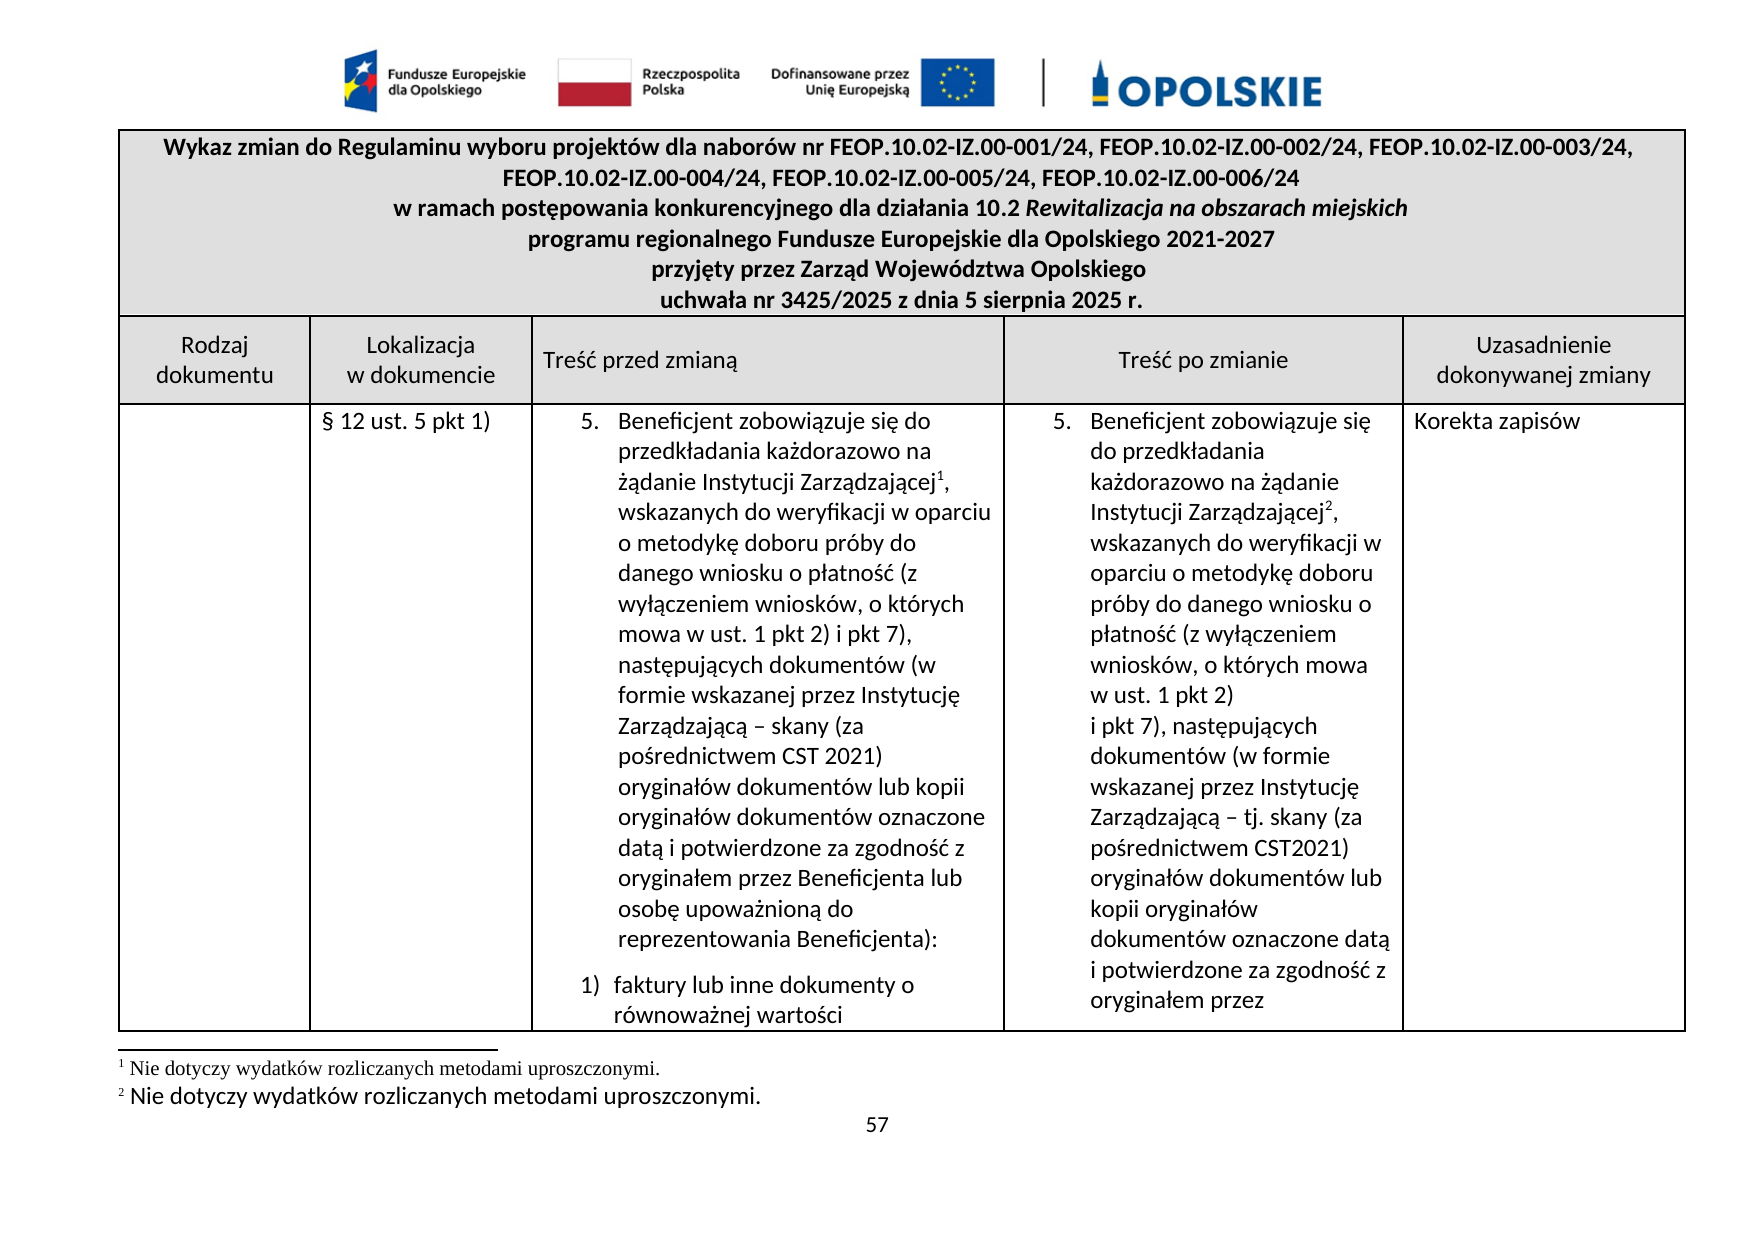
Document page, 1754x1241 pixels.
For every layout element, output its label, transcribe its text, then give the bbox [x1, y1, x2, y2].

table_cell Rodzaj dokumentu [120, 317, 309, 403]
table_header Wykaz zmian do Regulaminu wyboru projektów dla naborów nr FEOP.10.02-IZ.00-001/24, FEOP.10.02-IZ.00-002/24, FEOP.10.02-IZ.00-003/24, FEOP.10.02-IZ.00-004/24, FEOP.10.02-IZ.00-005/24, FEOP.10.02-IZ.00-006/24 w ramach postępowania konkurencyjnego dla działania 10.2 Rewitalizacja na obszarach miejskich programu regionalnego Fundusze Europejskie dla Opolskiego 2021-2027 przyjęty przez Zarząd Województwa Opolskiego uchwała nr 3425/2025 z dnia 5 sierpnia 2025 r. [120, 131, 1684, 314]
table_cell Uzasadnienie dokonywanej zmiany [1404, 317, 1684, 403]
table_cell Korekta zapisów [1404, 405, 1684, 1030]
table_cell Treść po zmianie [1005, 317, 1402, 403]
table_cell Beneficjent zobowiązuje się do przedkładania każdorazowo na żądanie Instytucji Zarządzającej, wskazanych do weryfikacji w oparciu o metodykę doboru próby do danego wniosku o płatność (z wyłączeniem wniosków, o których mowa w ust. 1 pkt 2) i pkt 7), następujących dokumentów (w formie wskazanej przez Instytucję Zarządzającą – tj. skany (za pośrednictwem CST2021) oryginałów dokumentów lub kopii oryginałów dokumentów oznaczone datą i potwierdzone za zgodność z oryginałem przez Beneficjenta lub osobę upoważnioną do reprezentowania Beneficjenta): 1) faktury lub inne dokumenty o równoważnej wartości dowodowej/inny dokument rozliczający wydatki ustalony przez Instytucję Zarządzającą, wraz ze skanami wyciągów bankowych/dowodów zapłaty, potwierdzających poniesienie wydatków rozliczanych w danym wniosku o płatność, z wyłączeniem wydatków rozliczanych metodami uproszczonymi (…) [1005, 405, 1402, 1030]
table_cell Treść przed zmianą [533, 317, 1003, 403]
picture [328, 29, 1339, 129]
table_cell Beneficjent zobowiązuje się do przedkładania każdorazowo na żądanie Instytucji Zarządzającej, wskazanych do weryfikacji w oparciu o metodykę doboru próby do danego wniosku o płatność (z wyłączeniem wniosków, o których mowa w ust. 1 pkt 2) i pkt 7), następujących dokumentów (w formie wskazanej przez Instytucję Zarządzającą – skany (za pośrednictwem CST 2021) oryginałów dokumentów lub kopii oryginałów dokumentów oznaczone datą i potwierdzone za zgodność z oryginałem przez Beneficjenta lub osobę upoważnioną do reprezentowania Beneficjenta): faktury lub inne dokumenty o równoważnej wartości dowodowej/inny dokument rozliczający wydatki ustalony przez Instytucję Zarządzającą, wraz z skanami wyciągów bankowych/dowodów zapłaty, potwierdzających poniesienie wydatków rozliczanych w danym wniosku o płatność, z wyłączeniem wydatków rozliczanych metodami uproszczonymi (…) [533, 405, 1003, 1030]
table_cell § 12 ust. 5 pkt 1) [311, 405, 531, 1030]
table_cell Lokalizacja w dokumencie [311, 317, 531, 403]
